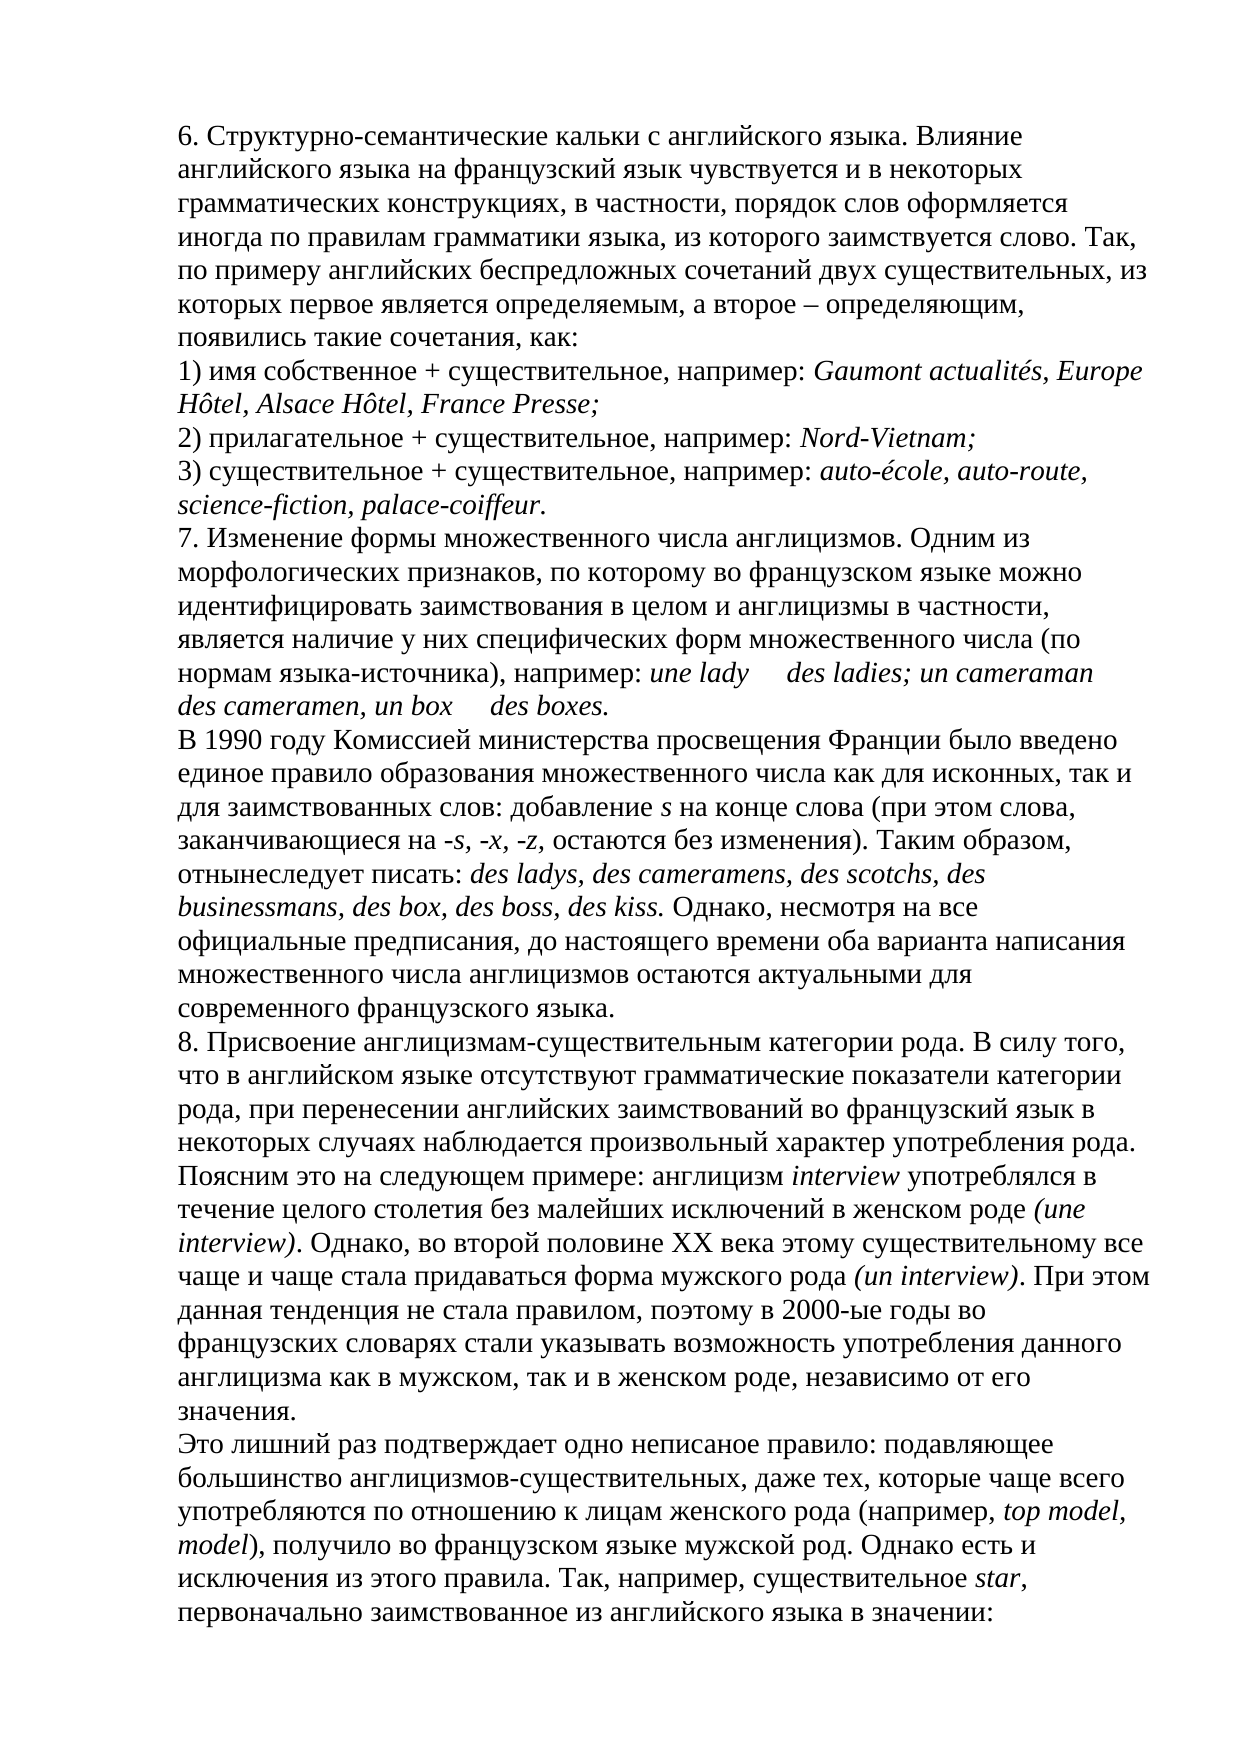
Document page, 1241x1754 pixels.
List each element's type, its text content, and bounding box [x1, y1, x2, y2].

text В 1990 году Комиссией министерства просвещения Франции было введено единое правило образования множественного числа как для исконных, так и для заимствованных слов: добавление s на конце слова (при этом слова, заканчивающиеся на -s, -х, -z, остаются без изменения). Таким образом, отнынеследует писать: des ladys, des cameramens, des scotchs, des businessmans, des box, des boss, des kiss. Однако, несмотря на все официальные предписания, до настоящего времени оба варианта написания множественного числа англицизмов остаются актуальными для современного французского языка. [177, 722, 1152, 1024]
text 2) прилагательное + существительное, например: Nord-Vietnam; [177, 420, 1152, 453]
text Поясним это на следующем примере: англицизм interview употреблялся в течение целого столетия без малейших исключений в женском роде (unе interview). Однако, во второй половине XX века этому существительному все чаще и чаще стала придаваться форма мужского рода (un interview). При этом данная тенденция не стала правилом, поэтому в 2000-ые годы во французских словарях стали указывать возможность употребления данного англицизма как в мужском, так и в женском роде, независимо от его значения. [177, 1158, 1152, 1426]
text 1) имя собственное + существительное, например: Gaumont actualités, Europe Hôtel, Alsace Hôtel, France Presse; [177, 353, 1152, 420]
text 6. Структурно-семантические кальки c английского языка. Влияние английского языка на французский язык чувствуется и в некоторых грамматических конструкциях, в частности, порядок слов оформляется иногда по правилам грамматики языка, из которого заимствуется слово. Так, по примеру английских беспредложных сочетаний двух существительных, из которых первое является определяемым, а второе – определяющим, появились такие сочетания, как: [177, 118, 1152, 353]
text 7. Изменение формы множественного числа англицизмов. Одним из морфологических признаков, по которому во французском языке можно идентифицировать заимствования в целом и англицизмы в частности, является наличие у них специфических форм множественного числа (по нормам языка-источника), например: une lady  des ladies; un cameraman  des cameramen, un bоx  des boxes. [177, 521, 1152, 722]
text 3) существительное + существительное, например: auto-école, auto-route, science-fiction, palace-coiffeur. [177, 453, 1152, 521]
text 8. Присвоение англицизмам-существительным категории рода. В силу того, что в английском языке отсутствуют грамматические показатели категории рода, при перенесении английских заимствований во французский язык в некоторых случаях наблюдается произвольный характер употребления рода. [177, 1024, 1152, 1158]
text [177, 1426, 1152, 1627]
